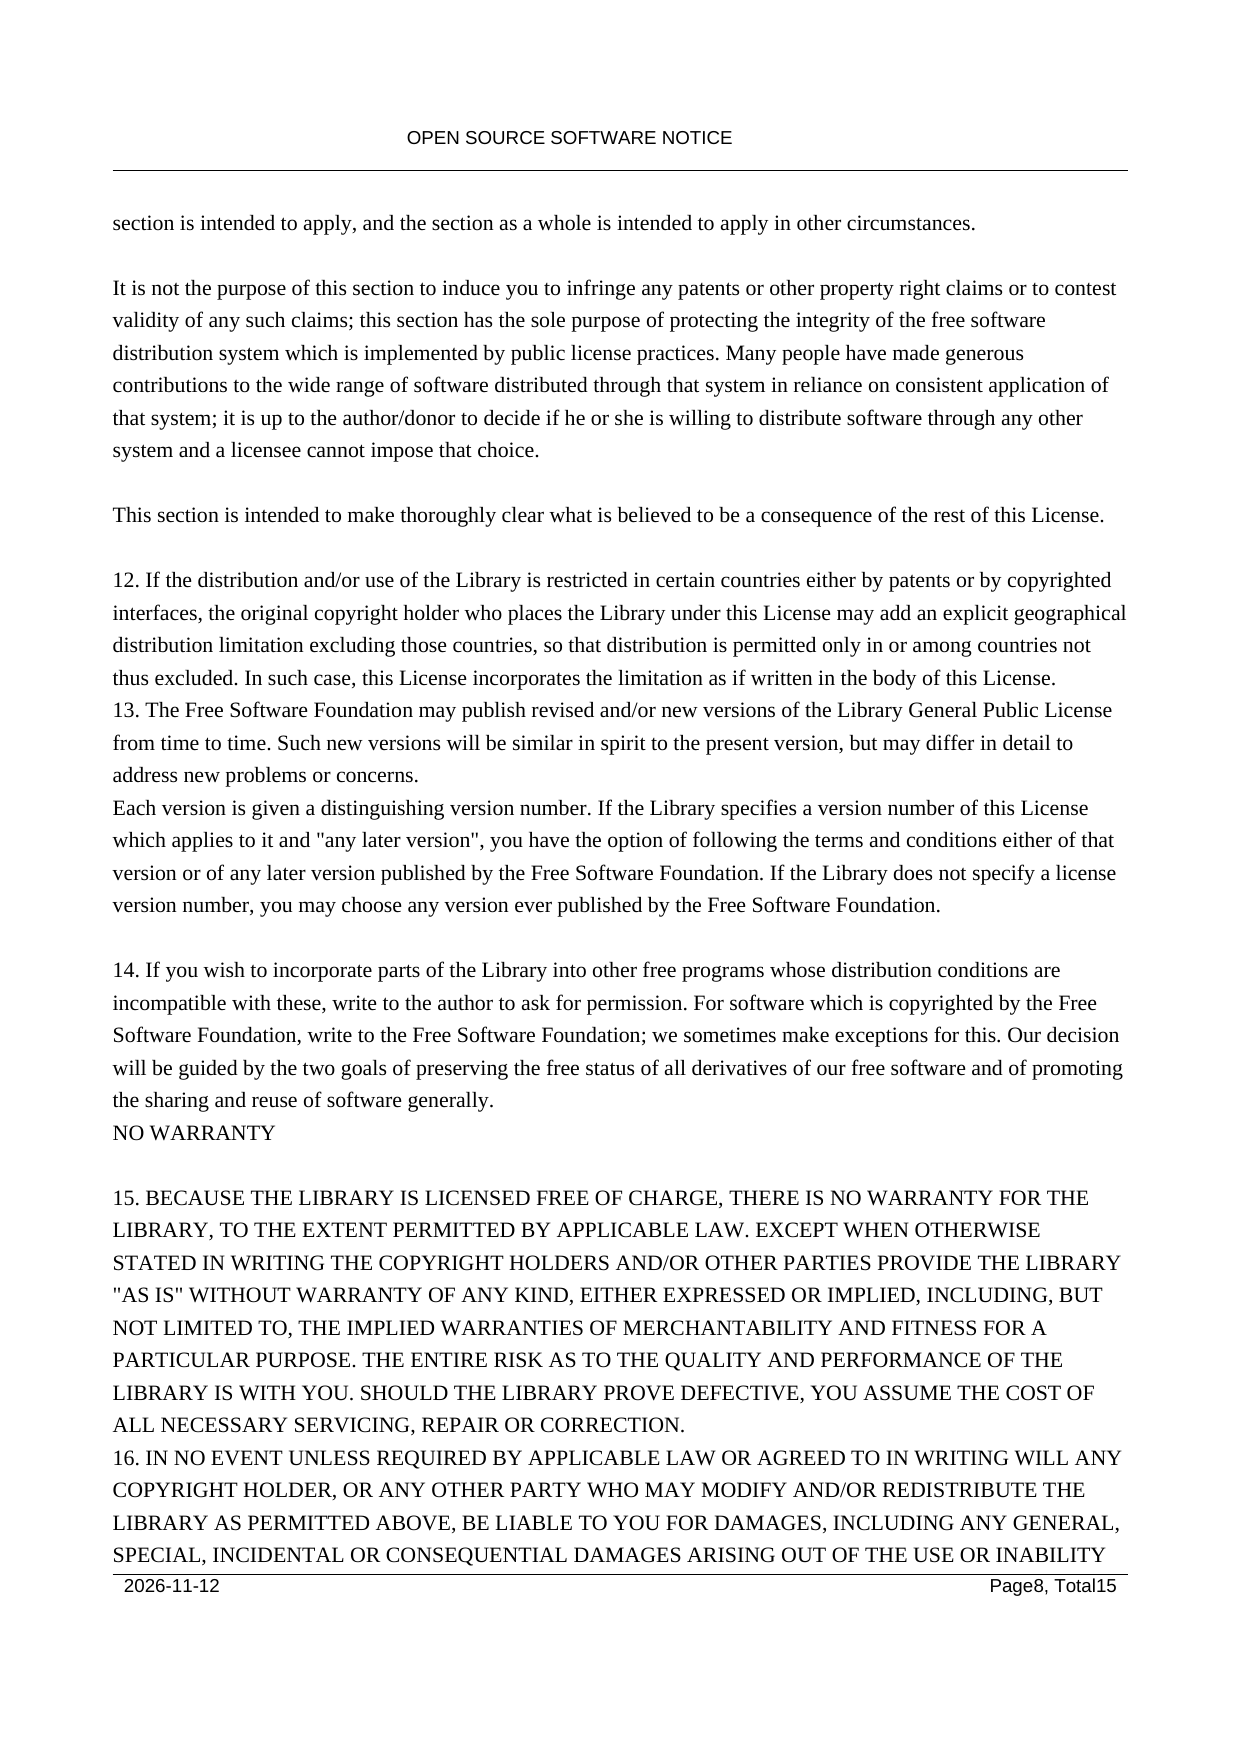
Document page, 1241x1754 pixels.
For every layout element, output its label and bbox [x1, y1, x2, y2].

text [112, 206, 1128, 1571]
